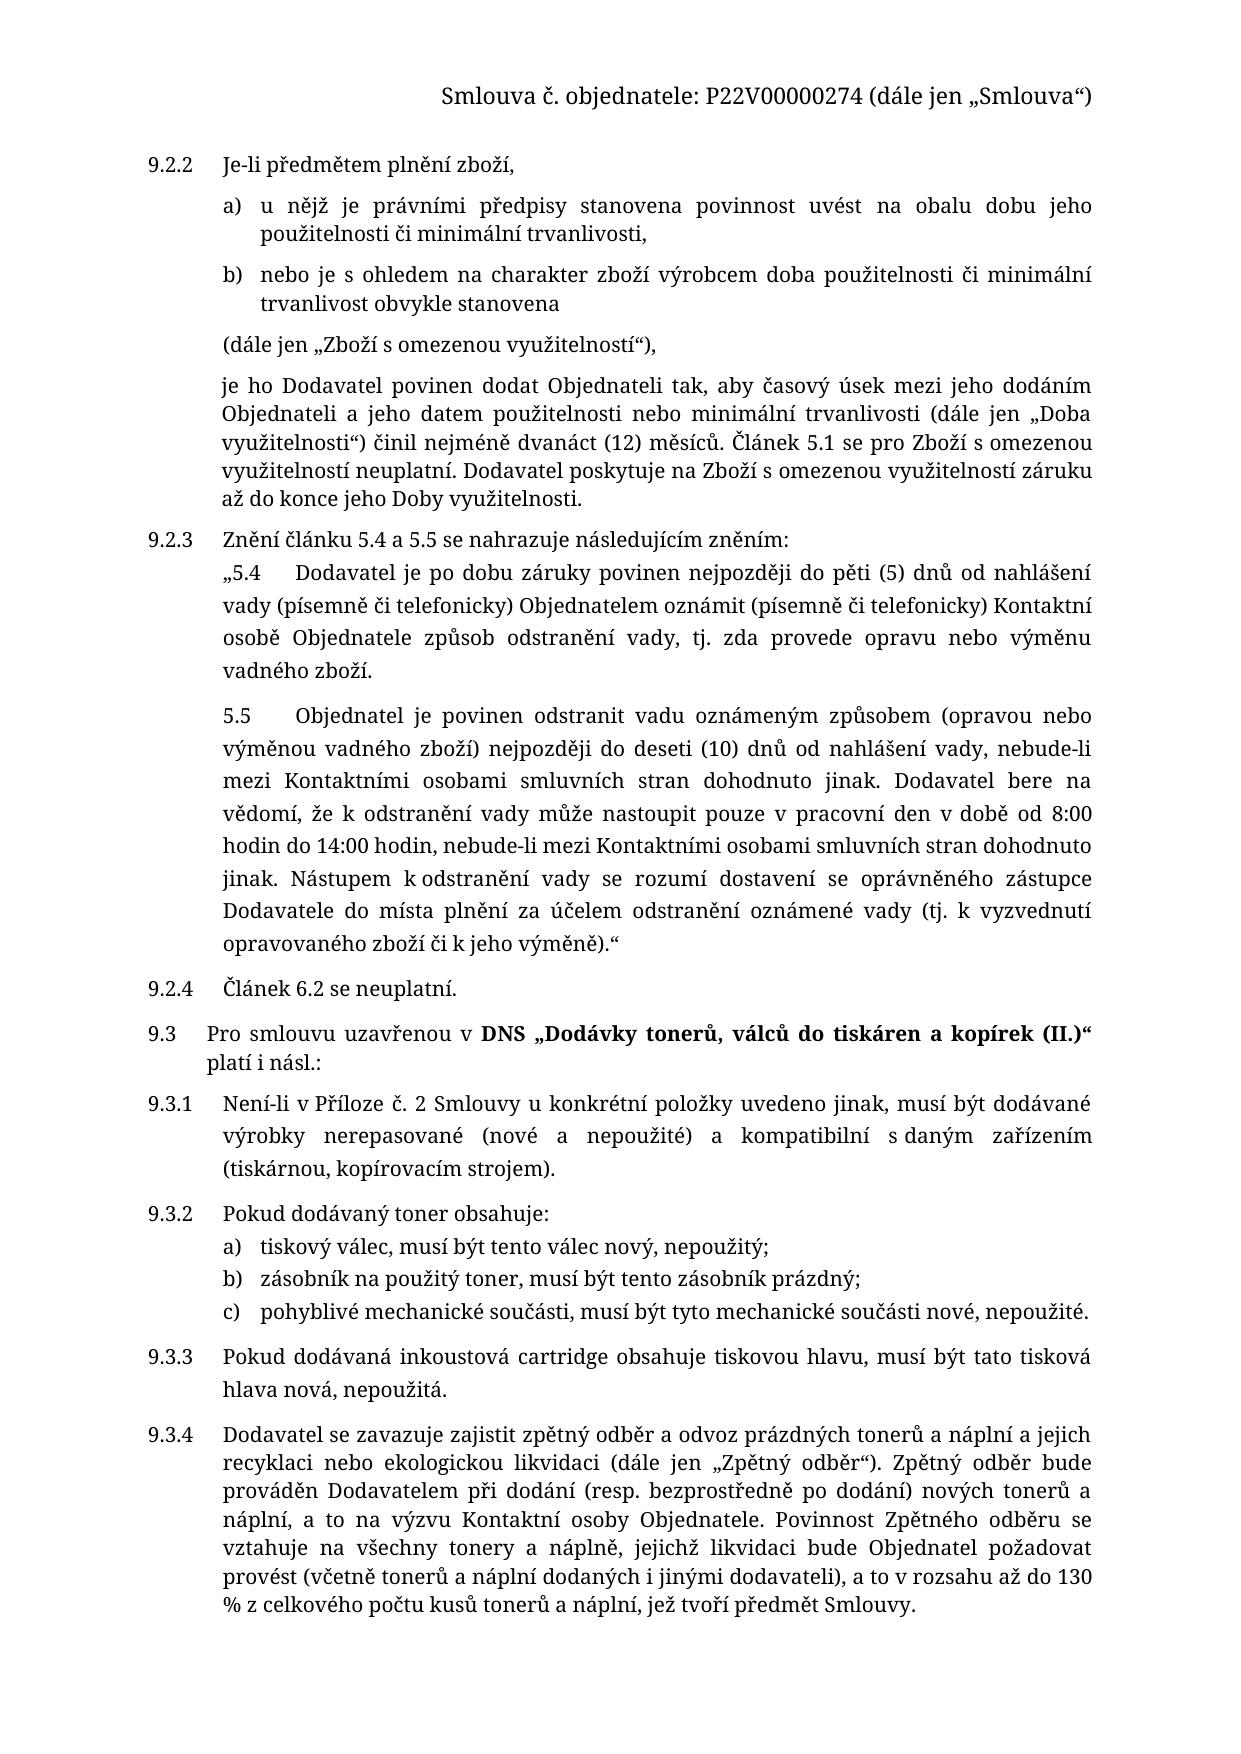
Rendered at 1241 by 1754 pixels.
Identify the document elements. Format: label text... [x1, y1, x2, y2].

list Pokud dodávaná inkoustová cartridge obsahuje tiskovou hlavu, musí být tato tisková hlava nová, nepoužitá. [148, 1342, 1093, 1403]
list u nějž je právními předpisy stanovena povinnost uvést na obalu dobu jeho použitelnosti či minimální trvanlivosti, [223, 191, 1093, 248]
list nebo je s ohledem na charakter zboží výrobcem doba použitelnosti či minimální trvanlivost obvykle stanovena [223, 261, 1093, 317]
list Je-li předmětem plnění zboží, [148, 150, 1093, 179]
list pohyblivé mechanické součásti, musí být tyto mechanické součásti nové, nepoužité. [223, 1297, 1093, 1325]
text (dále jen „Zboží s omezenou využitelností“), [223, 330, 1093, 358]
list Není-li v Příloze č. 2 Smlouvy u konkrétní položky uvedeno jinak, musí být dodávané výrobky nerepasované (nové a nepoužité) a kompatibilní s daným zařízením (tiskárnou, kopírovacím strojem). [148, 1089, 1093, 1182]
list „5.4 Dodavatel je po dobu záruky povinen nejpozději do pěti (5) dnů od nahlášení vady (písemně či telefonicky) Objednatelem oznámit (písemně či telefonicky) Kontaktní osobě Objednatele způsob odstranění vady, tj. zda provede opravu nebo výměnu vadného zboží. [223, 558, 1093, 684]
list 5.5 Objednatel je povinen odstranit vadu oznámeným způsobem (opravou nebo výměnou vadného zboží) nejpozději do deseti (10) dnů od nahlášení vady, nebude-li mezi Kontaktními osobami smluvních stran dohodnuto jinak. Dodavatel bere na vědomí, že k odstranění vady může nastoupit pouze v pracovní den v době od 8:00 hodin do 14:00 hodin, nebude-li mezi Kontaktními osobami smluvních stran dohodnuto jinak. Nástupem k odstranění vady se rozumí dostavení se oprávněného zástupce Dodavatele do místa plnění za účelem odstranění oznámené vady (tj. k vyzvednutí opravovaného zboží či k jeho výměně).“ [223, 701, 1093, 958]
list Dodavatel se zavazuje zajistit zpětný odběr a odvoz prázdných tonerů a náplní a jejich recyklaci nebo ekologickou likvidaci (dále jen „Zpětný odběr“). Zpětný odběr bude prováděn Dodavatelem při dodání (resp. bezprostředně po dodání) nových tonerů a náplní, a to na výzvu Kontaktní osoby Objednatele. Povinnost Zpětného odběru se vztahuje na všechny tonery a náplně, jejichž likvidaci bude Objednatel požadovat provést (včetně tonerů a náplní dodaných i jinými dodavateli), a to v rozsahu až do 130 % z celkového počtu kusů tonerů a náplní, jež tvoří předmět Smlouvy. [148, 1420, 1093, 1619]
list Pokud dodávaný toner obsahuje: [148, 1199, 1093, 1228]
list Znění článku 5.4 a 5.5 se nahrazuje následujícím zněním: [148, 526, 1093, 554]
list Článek 6.2 se neuplatní. [148, 974, 1093, 1003]
list Pro smlouvu uzavřenou v DNS „Dodávky tonerů, válců do tiskáren a kopírek (II.)“ platí i násl.: [148, 1019, 1093, 1076]
list zásobník na použitý toner, musí být tento zásobník prázdný; [223, 1264, 1093, 1293]
list tiskový válec, musí být tento válec nový, nepoužitý; [223, 1232, 1093, 1260]
text je ho Dodavatel povinen dodat Objednateli tak, aby časový úsek mezi jeho dodáním Objednateli a jeho datem použitelnosti nebo minimální trvanlivosti (dále jen „Doba využitelnosti“) činil nejméně dvanáct (12) měsíců. Článek 5.1 se pro Zboží s omezenou využitelností neuplatní. Dodavatel poskytuje na Zboží s omezenou využitelností záruku až do konce jeho Doby využitelnosti. [221, 371, 1093, 513]
